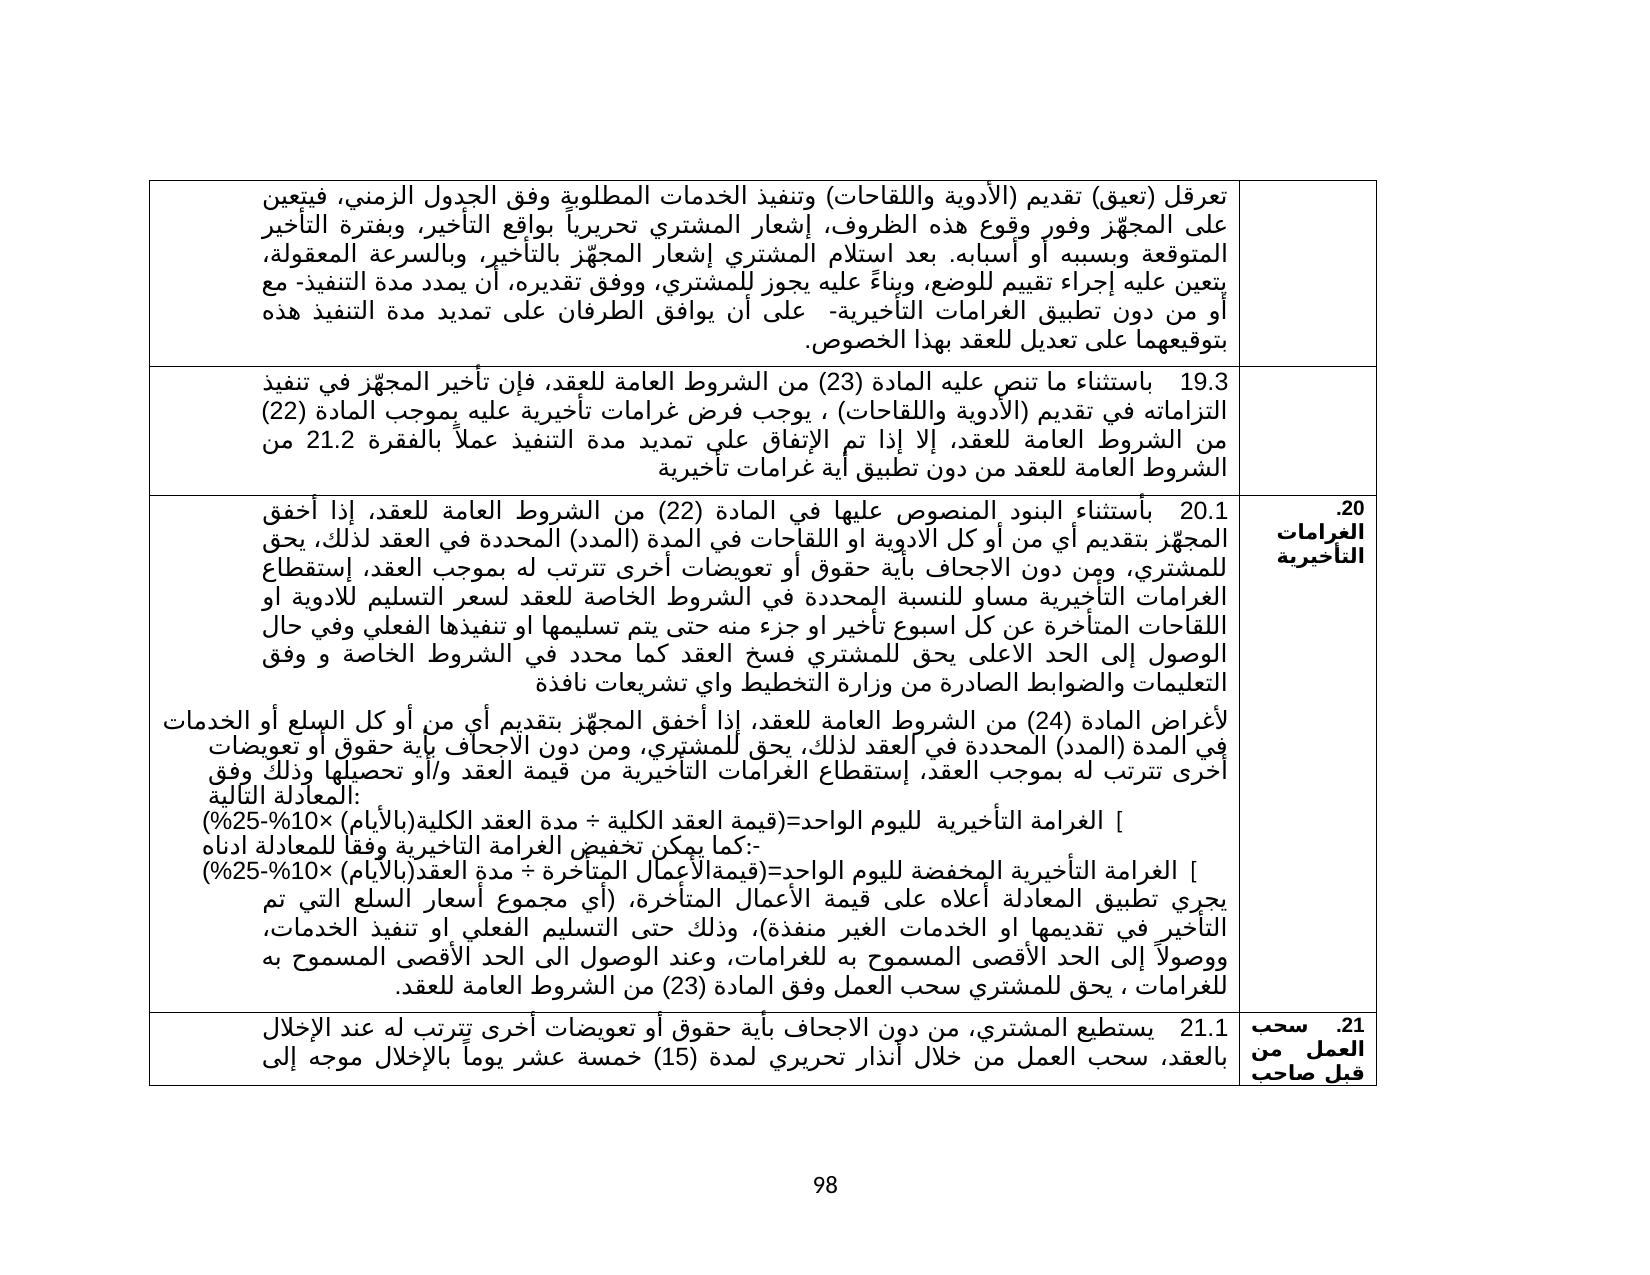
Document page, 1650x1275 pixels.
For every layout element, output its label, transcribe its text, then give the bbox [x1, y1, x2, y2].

table_cell 20.1 بأستثناء البنود المنصوص عليها في المادة (22) من الشروط العامة للعقد، إذا أخفق المجهّز بتقديم أي من أو كل الادوية او اللقاحات في المدة (المدد) المحددة في العقد لذلك، يحق للمشتري، ومن دون الاجحاف بأية حقوق أو تعويضات أخرى تترتب له بموجب العقد، إستقطاع الغرامات التأخيرية مساو للنسبة المحددة في الشروط الخاصة للعقد لسعر التسليم للادوية او اللقاحات المتأخرة عن كل اسبوع تأخير او جزء منه حتى يتم تسليمها او تنفيذها الفعلي وفي حال الوصول إلى الحد الاعلى يحق للمشتري فسخ العقد كما محدد في الشروط الخاصة و وفق التعليمات والضوابط الصادرة من وزارة التخطيط واي تشريعات نافذة لأغراض المادة (24) من الشروط العامة للعقد، إذا أخفق المجهّز بتقديم أي من أو كل السلع أو الخدمات في المدة (المدد) المحددة في العقد لذلك، يحق للمشتري، ومن دون الاجحاف بأية حقوق أو تعويضات أخرى تترتب له بموجب العقد، إستقطاع الغرامات التأخيرية من قيمة العقد و/أو تحصيلها وذلك وفق المعادلة التالية: الغرامة التأخيرية لليوم الواحد=(قيمة العقد الكلية ÷ مدة العقد الكلية(بالأيام) ×10%-25%) [ كما يمكن تخفيض الغرامة التاخيرية وفقا للمعادلة ادناه:- الغرامة التأخيرية المخفضة لليوم الواحد=(قيمةالأعمال المتأخرة ÷ مدة العقد(بالأيام) ×10%-25%) [ يجري تطبيق المعادلة أعلاه على قيمة الأعمال المتأخرة، (أي مجموع أسعار السلع التي تم التأخير في تقديمها او الخدمات الغير منفذة)، وذلك حتى التسليم الفعلي او تنفيذ الخدمات، ووصولاً إلى الحد الأقصى المسموح به للغرامات، وعند الوصول الى الحد الأقصى المسموح به للغرامات ، يحق للمشتري سحب العمل وفق المادة (23) من الشروط العامة للعقد. [150, 496, 1239, 1012]
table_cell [150, 181, 1239, 366]
table_cell [1240, 181, 1376, 366]
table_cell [150, 1013, 1239, 1085]
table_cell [1240, 1013, 1376, 1085]
table_cell 19.3 باستثناء ما تنص عليه المادة (23) من الشروط العامة للعقد، فإن تأخير المجهّز في تنفيذ التزاماته في تقديم (الأدوية واللقاحات) ، يوجب فرض غرامات تأخيرية عليه بموجب المادة (22) من الشروط العامة للعقد، إلا إذا تم الإتفاق على تمديد مدة التنفيذ عملاً بالفقرة 21.2 من الشروط العامة للعقد من دون تطبيق أية غرامات تأخيرية [150, 367, 1239, 494]
table_cell [1240, 367, 1376, 494]
table_cell 20. الغرامات التأخيرية [1240, 496, 1376, 1012]
